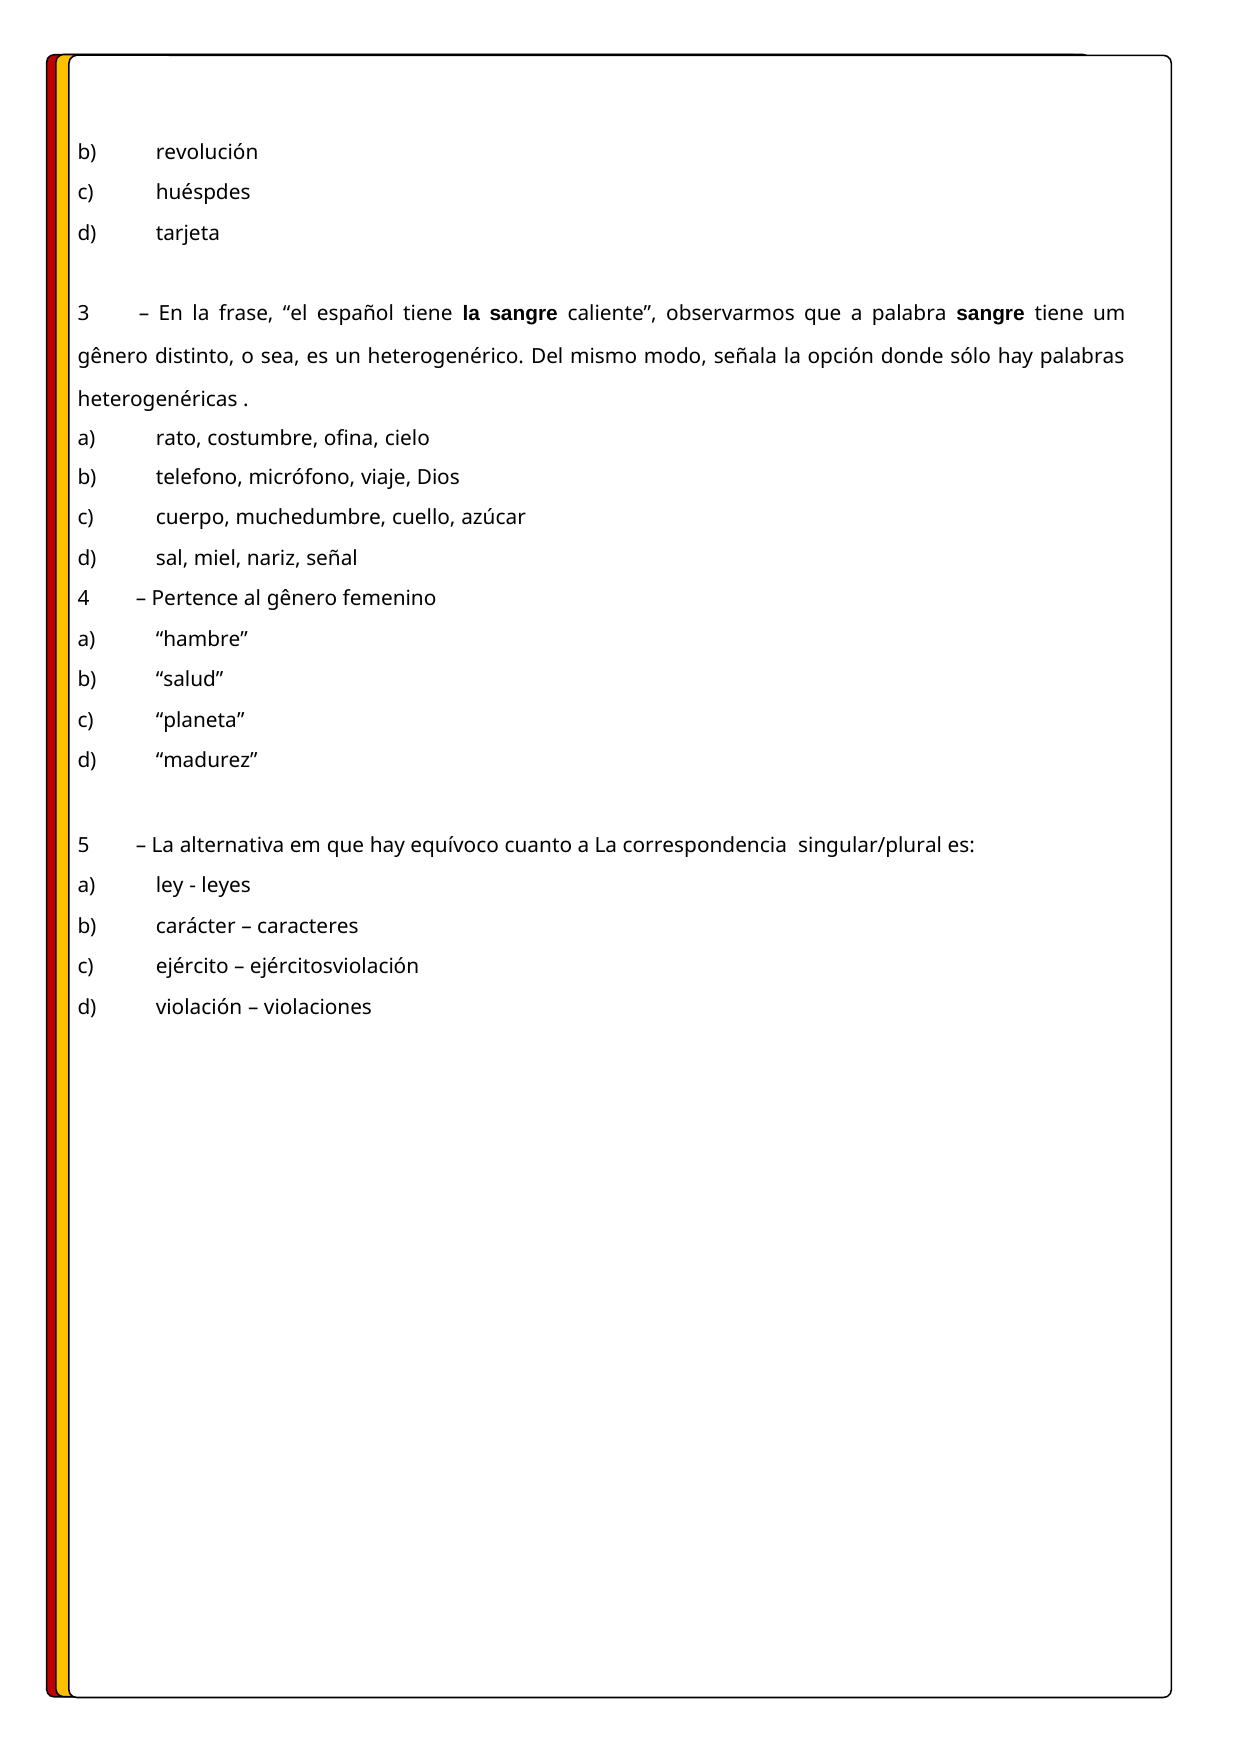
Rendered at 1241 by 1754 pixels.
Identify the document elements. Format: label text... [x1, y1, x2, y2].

list rato, costumbre, ofina, cielo [77, 426, 1125, 450]
list tarjeta [77, 218, 1125, 246]
list “hambre” [77, 624, 1125, 652]
list revolución [77, 137, 1125, 165]
list carácter – caracteres [77, 911, 1125, 939]
list “madurez” [77, 745, 1125, 773]
list ejército – ejércitosviolación [77, 952, 1125, 980]
list – Pertence al gênero femenino [77, 583, 1125, 612]
list cuerpo, muchedumbre, cuello, azúcar [77, 502, 1125, 531]
list ley - leyes [77, 871, 1125, 899]
list huéspdes [77, 177, 1125, 206]
list sal, miel, nariz, señal [77, 543, 1125, 571]
list “planeta” [77, 705, 1125, 733]
list – La alternativa em que hay equívoco cuanto a La correspondencia singular/plural es: [77, 830, 1125, 858]
list telefono, micrófono, viaje, Dios [77, 462, 1125, 490]
list violación – violaciones [77, 992, 1125, 1021]
list – En la frase, “el español tiene la sangre caliente”, observarmos que a palabra sangre tiene um gênero distinto, o sea, es un heterogenérico. Del mismo modo, señala la opción donde sólo hay palabras heterogenéricas . [77, 298, 1125, 412]
list “salud” [77, 664, 1125, 693]
